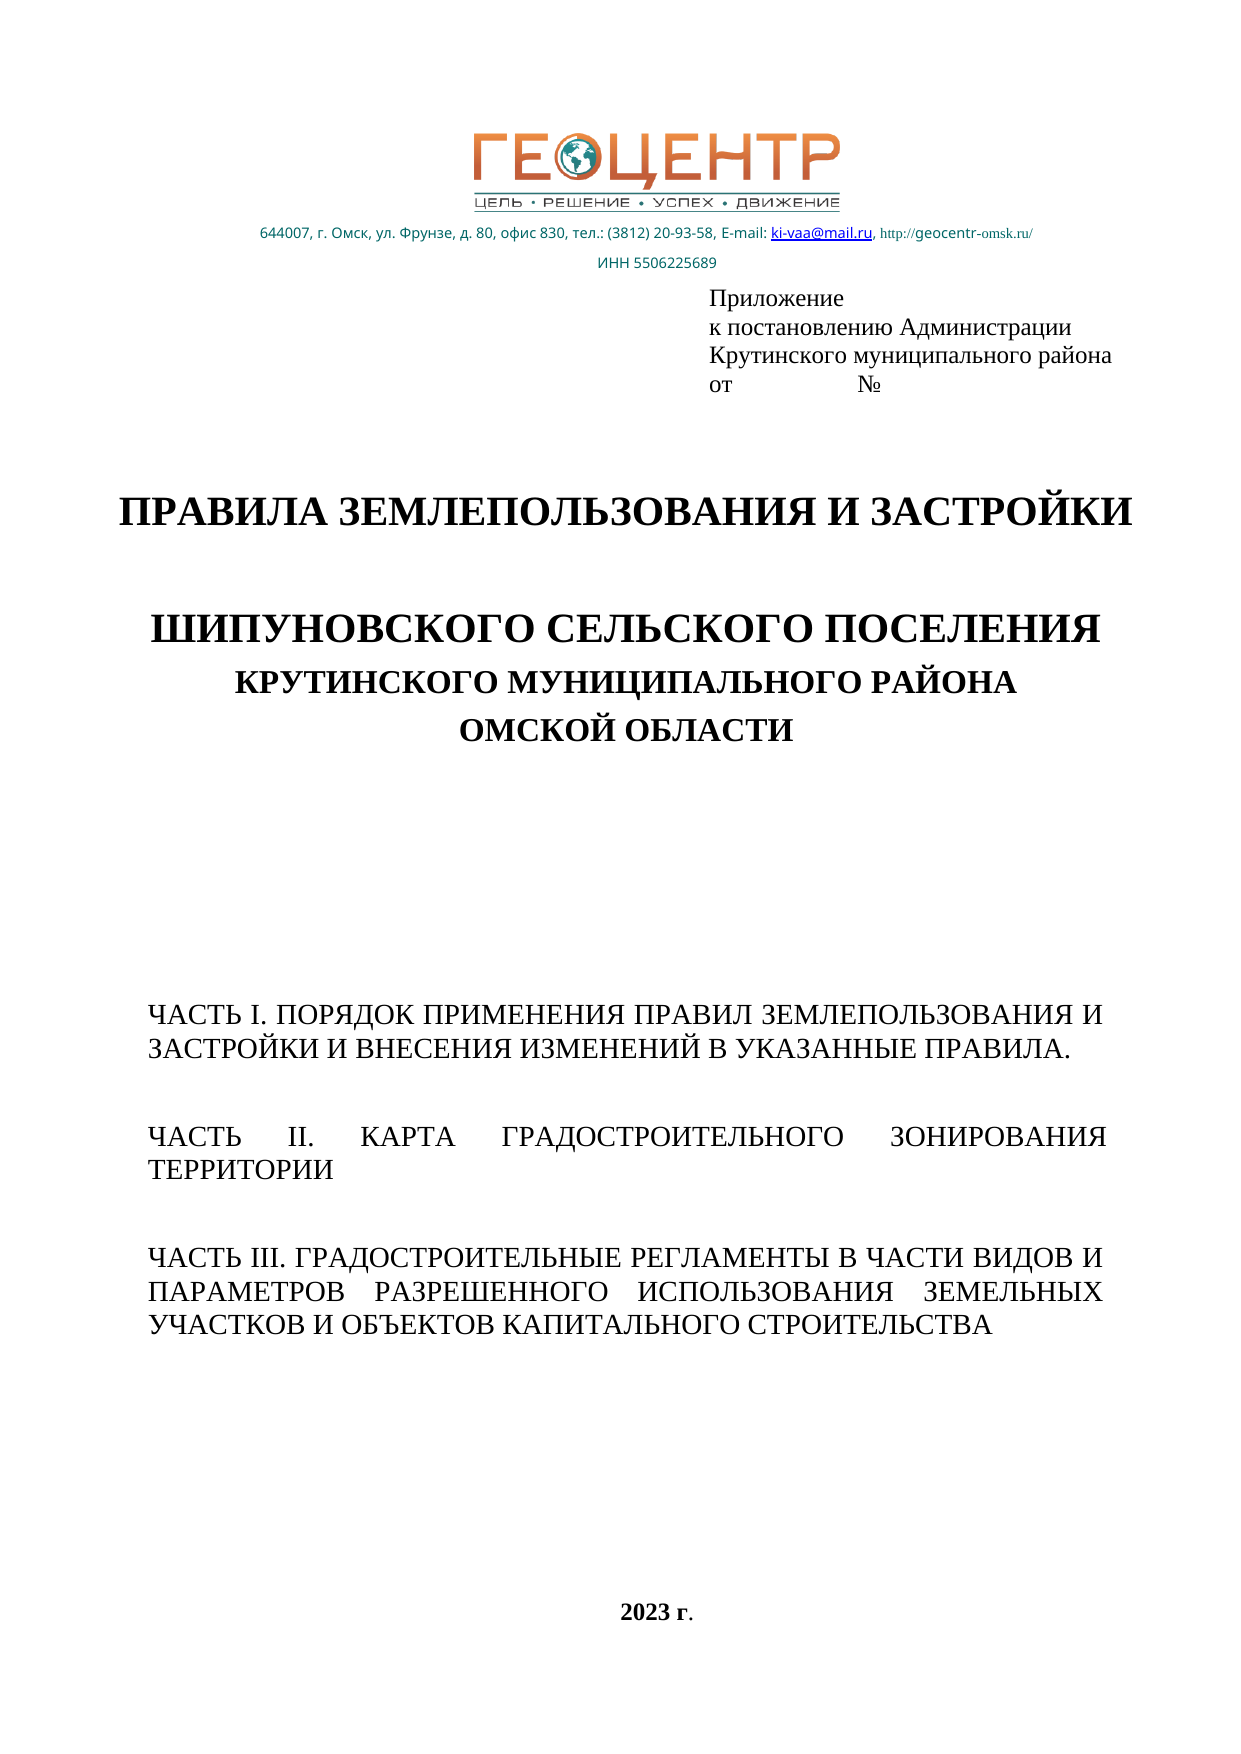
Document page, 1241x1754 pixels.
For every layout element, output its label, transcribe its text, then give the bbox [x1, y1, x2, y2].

text ЧАСТЬ II. КАРТА ГРАДОСТРОИТЕЛЬНОГО ЗОНИРОВАНИЯ ТЕРРИТОРИИ [148, 1119, 1107, 1186]
text КРУТИНСКОГО МУНИЦИПАЛЬНОГО РАЙОНА [91, 662, 1160, 700]
text ИНН 5506225689 [148, 253, 1166, 273]
text ПРАВИЛА ЗЕМЛЕПОЛЬЗОВАНИЯ И ЗАСТРОЙКИ [91, 487, 1160, 535]
picture [474, 133, 840, 212]
text Приложение [709, 283, 1166, 312]
text ЧАСТЬ I. ПОРЯДОК ПРИМЕНЕНИЯ ПРАВИЛ ЗЕМЛЕПОЛЬЗОВАНИЯ И ЗАСТРОЙКИ И ВНЕСЕНИЯ ИЗМЕНЕНИЙ В УКАЗАННЫЕ ПРАВИЛА. [148, 997, 1104, 1064]
text 2023 г. [148, 1597, 1166, 1626]
text от № [709, 369, 1166, 398]
text ШИПУНОВСКОГО СЕЛЬСКОГО ПОСЕЛЕНИЯ [91, 603, 1160, 651]
text ОМСКОЙ ОБЛАСТИ [91, 711, 1160, 749]
text ЧАСТЬ III. ГРАДОСТРОИТЕЛЬНЫЕ РЕГЛАМЕНТЫ В ЧАСТИ ВИДОВ И ПАРАМЕТРОВ РАЗРЕШЕННОГО ИСПОЛЬЗОВАНИЯ ЗЕМЕЛЬНЫХ УЧАСТКОВ И ОБЪЕКТОВ КАПИТАЛЬНОГО СТРОИТЕЛЬСТВА [148, 1240, 1104, 1341]
text к постановлению Администрации Крутинского муниципального района [709, 312, 1166, 369]
text 644007, г. Омск, ул. Фрунзе, д. 80, офис 830, тел.: (3812) 20-93-58, E-mail: ki-vaa@mail.ru, http://geocentr-omsk.ru/ [148, 222, 1122, 242]
